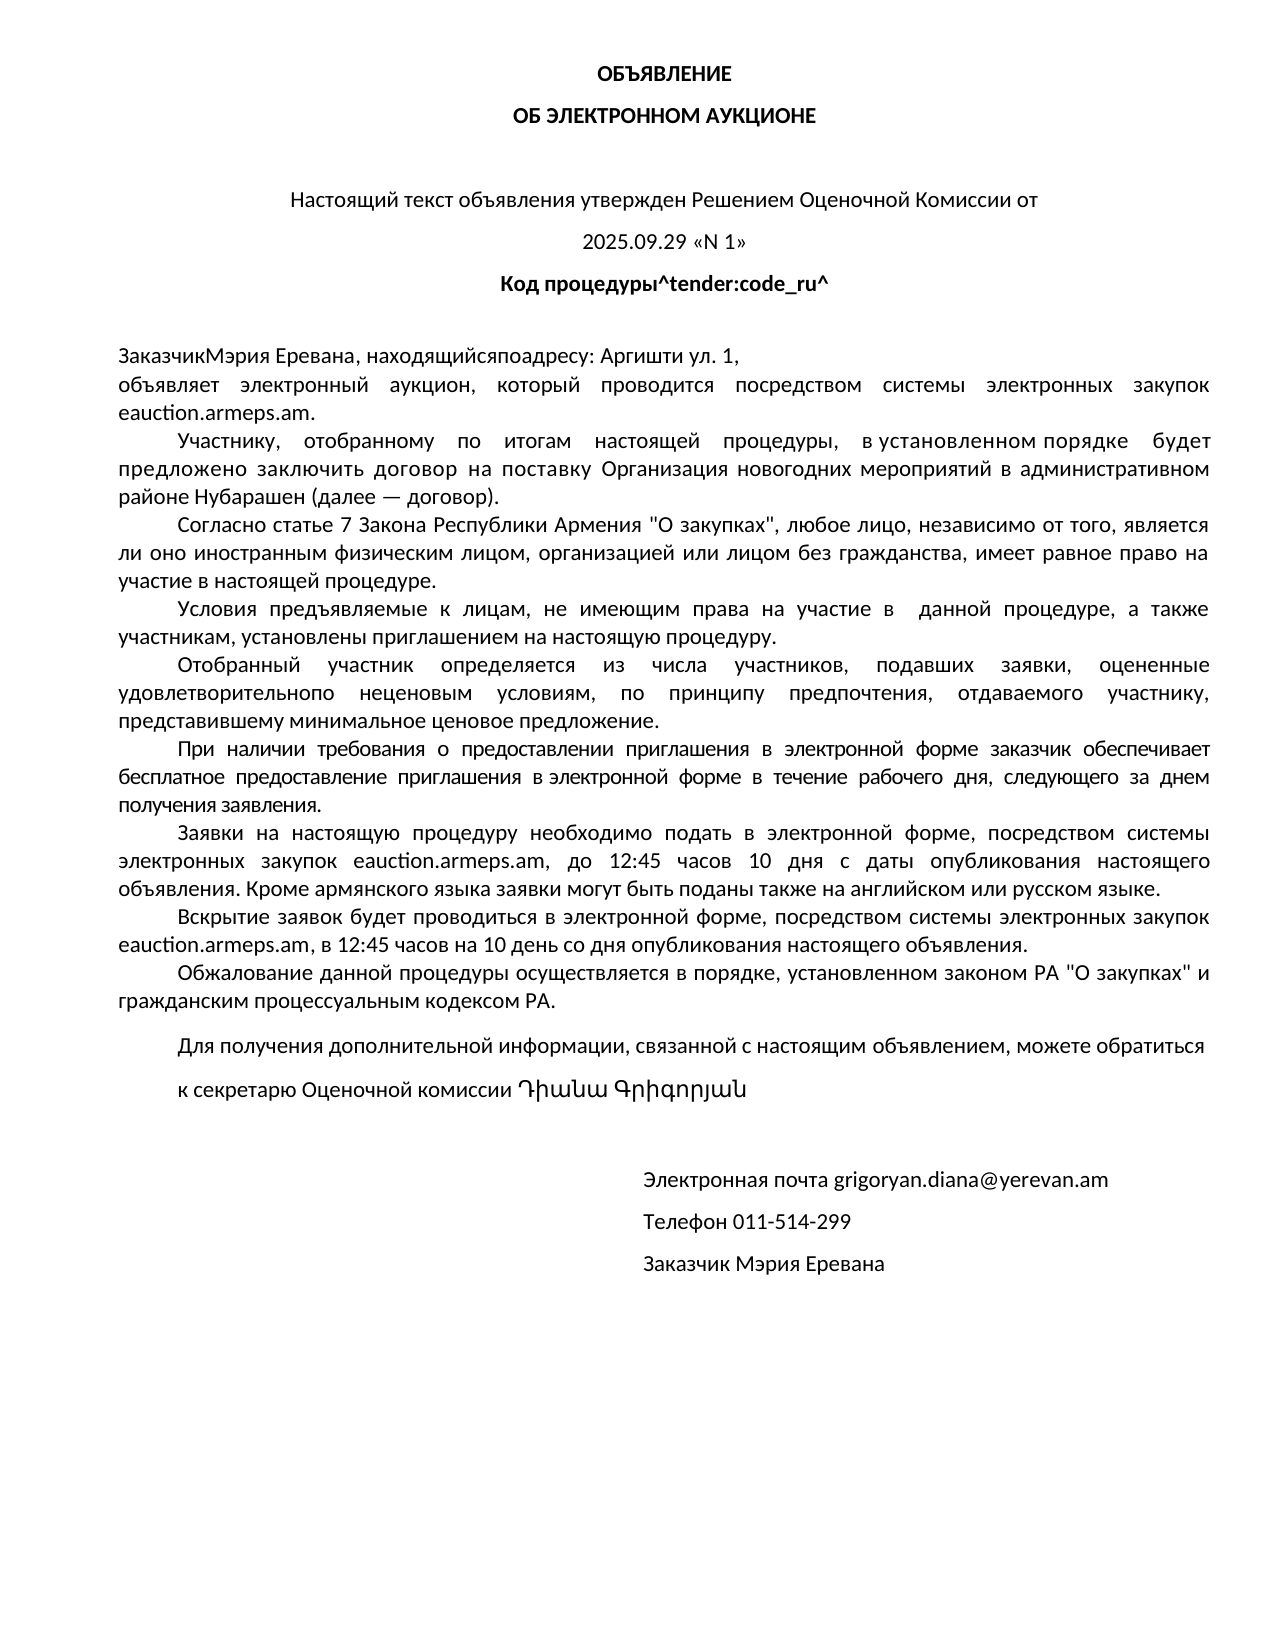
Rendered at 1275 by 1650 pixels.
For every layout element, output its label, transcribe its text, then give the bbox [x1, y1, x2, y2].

text При наличии требования о предоставлении приглашения в электронной форме заказчик обеспечивает бесплатное предоставление приглашения в электронной форме в течение рабочего дня, следующего за днем получения заявления. [118, 734, 1211, 818]
text Вскрытие заявок будет проводиться в электронной форме, посредством системы электронных закупок eauction.armeps.am, в 12:45 часов на 10 день со дня опубликования настоящего объявления. [118, 902, 1211, 958]
text 2025.09.29 «N 1» [118, 227, 1211, 255]
text Настоящий текст объявления утвержден Решением Оценочной Комиссии от [118, 185, 1211, 213]
text объявляет электронный аукцион, который проводится посредством системы электронных закупок eauction.armeps.am. [118, 370, 1211, 426]
text Телефон 011-514-299 [643, 1207, 1211, 1235]
text ОБ ЭЛЕКТРОННОМ АУКЦИОНЕ [118, 101, 1211, 129]
text к секретарю Оценочной комиссии Դիանա Գրիգորյան [118, 1076, 1211, 1103]
text Для получения дополнительной информации, связанной с настоящим объявлением, можете обратиться [118, 1031, 1211, 1059]
text Условия предъявляемые к лицам, не имеющим права на участие в данной процедуре, а также участникам, установлены приглашением на настоящую процедуру. [118, 594, 1211, 650]
text Код процедуры^tender:code_ru^ [118, 269, 1211, 297]
text Участнику, отобранному по итогам настоящей процедуры, в установленном порядке будет предложено заключить договор на поставку Организация новогодних мероприятий в административном районе Нубарашен (далее — договор). [118, 426, 1211, 510]
text Обжалование данной процедуры осуществляется в порядке, установленном законом РА "О закупках" и гражданским процессуальным кодексом РА. [118, 958, 1211, 1014]
text ОБЪЯВЛЕНИЕ [118, 59, 1211, 87]
text Электронная почта grigoryan.diana@yerevan.am [643, 1165, 1211, 1193]
text Заказчик Мэрия Еревана [643, 1249, 1211, 1277]
text Отобранный участник определяется из числа участников, подавших заявки, оцененные удовлетворительнопо неценовым условиям, по принципу предпочтения, отдаваемого участнику, представившему минимальное ценовое предложение. [118, 650, 1211, 734]
text Согласно статье 7 Закона Республики Армения "О закупках", любое лицо, независимо от того, является ли оно иностранным физическим лицом, организацией или лицом без гражданства, имеет равное право на участие в настоящей процедуре. [118, 510, 1211, 594]
text ЗаказчикМэрия Еревана, находящийсяпоадресу: Аргишти ул. 1, [118, 342, 1211, 370]
text Заявки на настоящую процедуру необходимо подать в электронной форме, посредством системы электронных закупок eauction.armeps.am, до 12:45 часов 10 дня с даты опубликования настоящего объявления. Кроме армянского языка заявки могут быть поданы также на английском или русском языке. [118, 818, 1211, 902]
